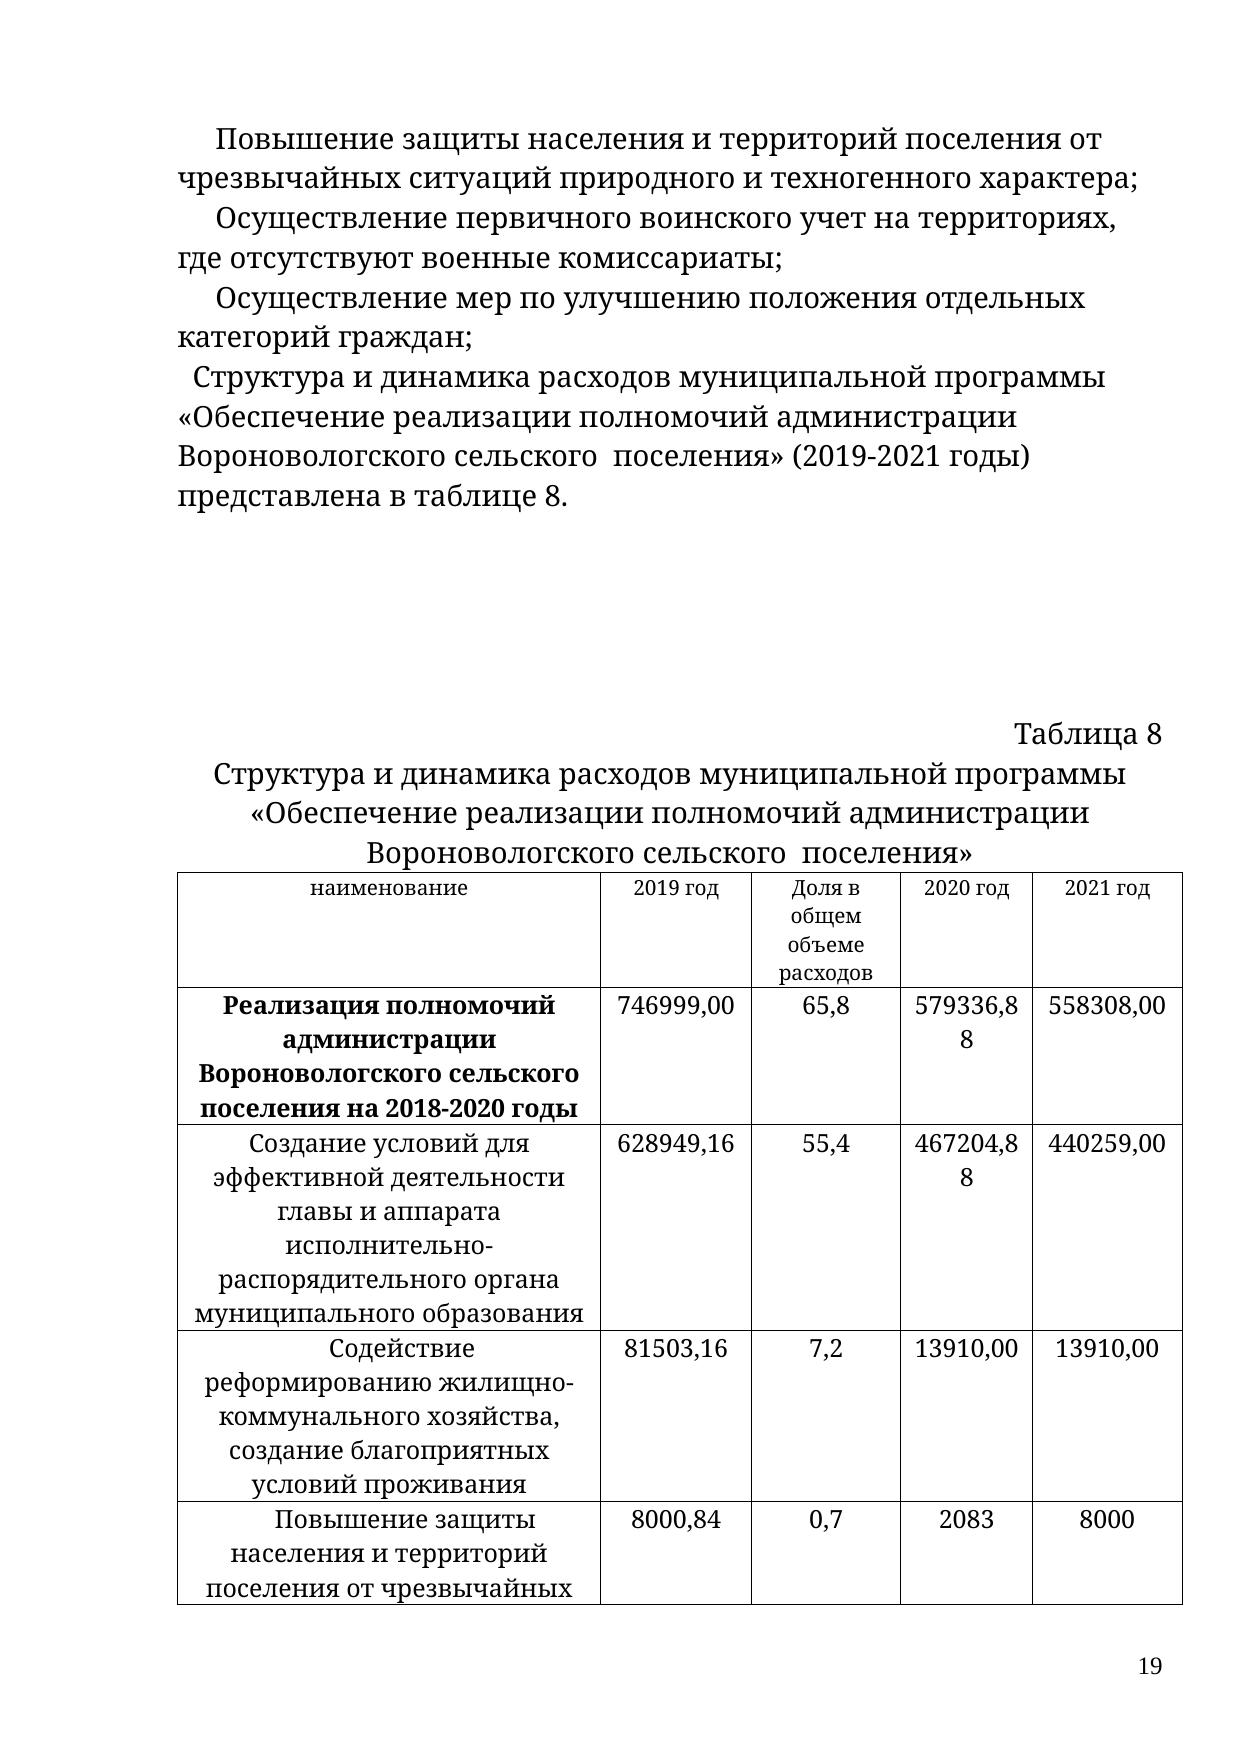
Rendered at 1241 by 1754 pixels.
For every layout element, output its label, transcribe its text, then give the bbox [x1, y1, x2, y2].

table_cell 81503,16 [601, 1331, 751, 1501]
table_cell 13910,00 [901, 1331, 1032, 1501]
table_header Доля в общем объеме расходов [752, 873, 900, 987]
text Осуществление мер по улучшению положения отдельных категорий граждан; [177, 277, 1162, 356]
table_cell 8000,84 [601, 1502, 751, 1604]
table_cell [178, 1502, 600, 1604]
table_header наименование [178, 873, 600, 987]
table_header 2019 год [601, 873, 751, 987]
text Таблица 8 [177, 713, 1162, 753]
table_cell Реализация полномочий администрации Вороновологского сельского поселения на 2018-2020 годы [178, 988, 600, 1124]
table_cell 8000 [1033, 1502, 1182, 1604]
table_cell Создание условий для эффективной деятельности главы и аппарата исполнительно-распорядительного органа муниципального образования [178, 1125, 600, 1330]
table_cell 13910,00 [1033, 1331, 1182, 1501]
table_cell 628949,16 [601, 1125, 751, 1330]
table_cell Содействие реформированию жилищно-коммунального хозяйства, создание благоприятных условий проживания [178, 1331, 600, 1501]
table_cell 467204,88 [901, 1125, 1032, 1330]
table_cell 558308,00 [1033, 988, 1182, 1124]
table_cell 55,4 [752, 1125, 900, 1330]
table_cell 579336,88 [901, 988, 1032, 1124]
text Повышение защиты населения и территорий поселения от чрезвычайных ситуаций природного и техногенного характера; [177, 118, 1162, 197]
table_cell 0,7 [752, 1502, 900, 1604]
text Осуществление первичного воинского учет на территориях, где отсутствуют военные комиссариаты; [177, 197, 1162, 277]
text Структура и динамика расходов муниципальной программы «Обеспечение реализации полномочий администрации Вороновологского сельского поселения» [177, 753, 1162, 872]
table_cell 65,8 [752, 988, 900, 1124]
table_cell 440259,00 [1033, 1125, 1182, 1330]
table_cell 746999,00 [601, 988, 751, 1124]
table_cell 7,2 [752, 1331, 900, 1501]
table_header 2021 год [1033, 873, 1182, 987]
table_header 2020 год [901, 873, 1032, 987]
text Структура и динамика расходов муниципальной программы «Обеспечение реализации полномочий администрации Вороновологского сельского поселения» (2019-2021 годы) представлена в таблице 8. [177, 356, 1162, 515]
table_cell 2083 [901, 1502, 1032, 1604]
